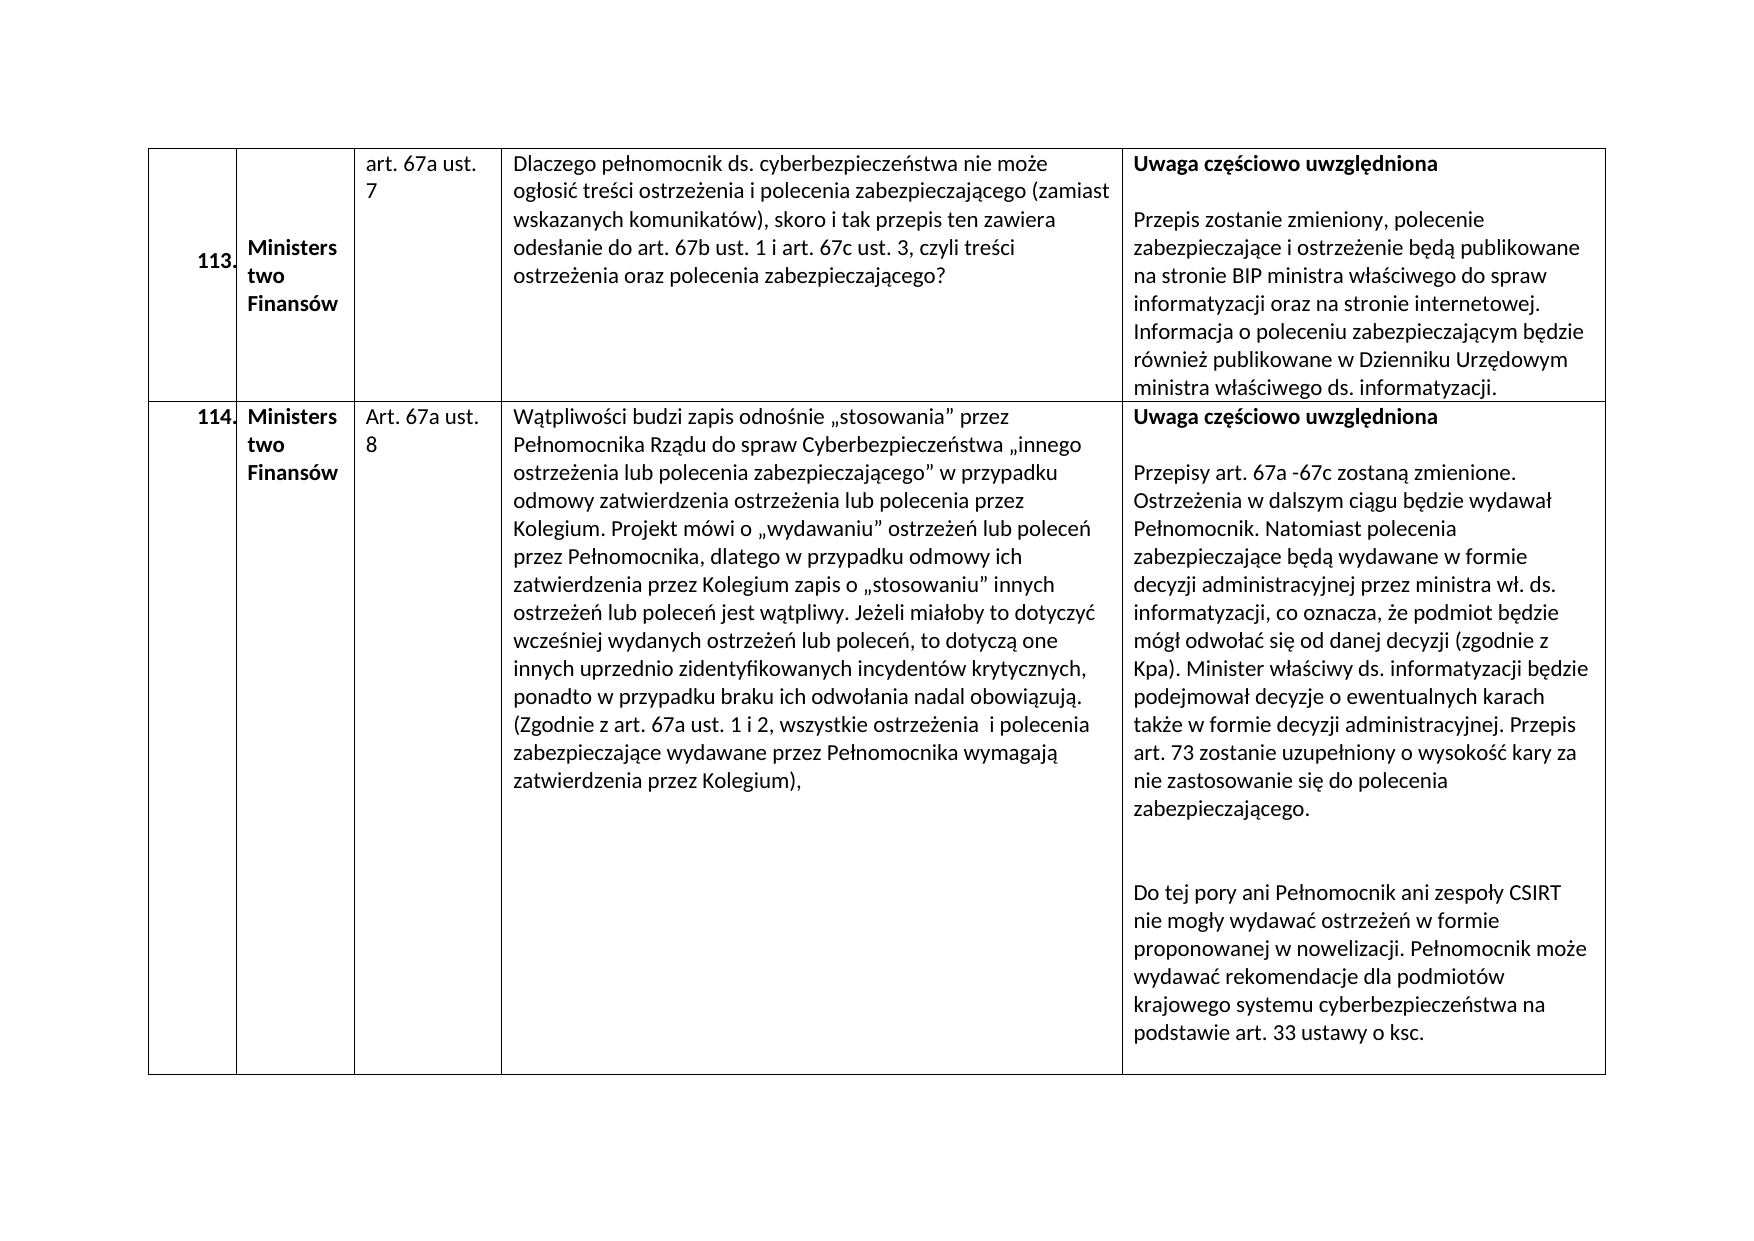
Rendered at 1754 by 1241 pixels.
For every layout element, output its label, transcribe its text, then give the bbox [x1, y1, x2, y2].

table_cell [237, 149, 354, 401]
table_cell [237, 402, 354, 1074]
table_cell art. 67a ust. 7 [355, 149, 501, 401]
table_cell Uwaga częściowo uwzględniona Przepis zostanie zmieniony, polecenie zabezpieczające i ostrzeżenie będą publikowane na stronie BIP ministra właściwego do spraw informatyzacji oraz na stronie internetowej. Informacja o poleceniu zabezpieczającym będzie również publikowane w Dzienniku Urzędowym ministra właściwego ds. informatyzacji. [1123, 149, 1605, 401]
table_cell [502, 402, 1122, 1074]
table_cell [149, 149, 236, 401]
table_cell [1123, 402, 1605, 1074]
table_cell Art. 67a ust. 8 [355, 402, 501, 1074]
table_cell [149, 402, 236, 1074]
table_cell Dlaczego pełnomocnik ds. cyberbezpieczeństwa nie może ogłosić treści ostrzeżenia i polecenia zabezpieczającego (zamiast wskazanych komunikatów), skoro i tak przepis ten zawiera odesłanie do art. 67b ust. 1 i art. 67c ust. 3, czyli treści ostrzeżenia oraz polecenia zabezpieczającego? [502, 149, 1122, 401]
